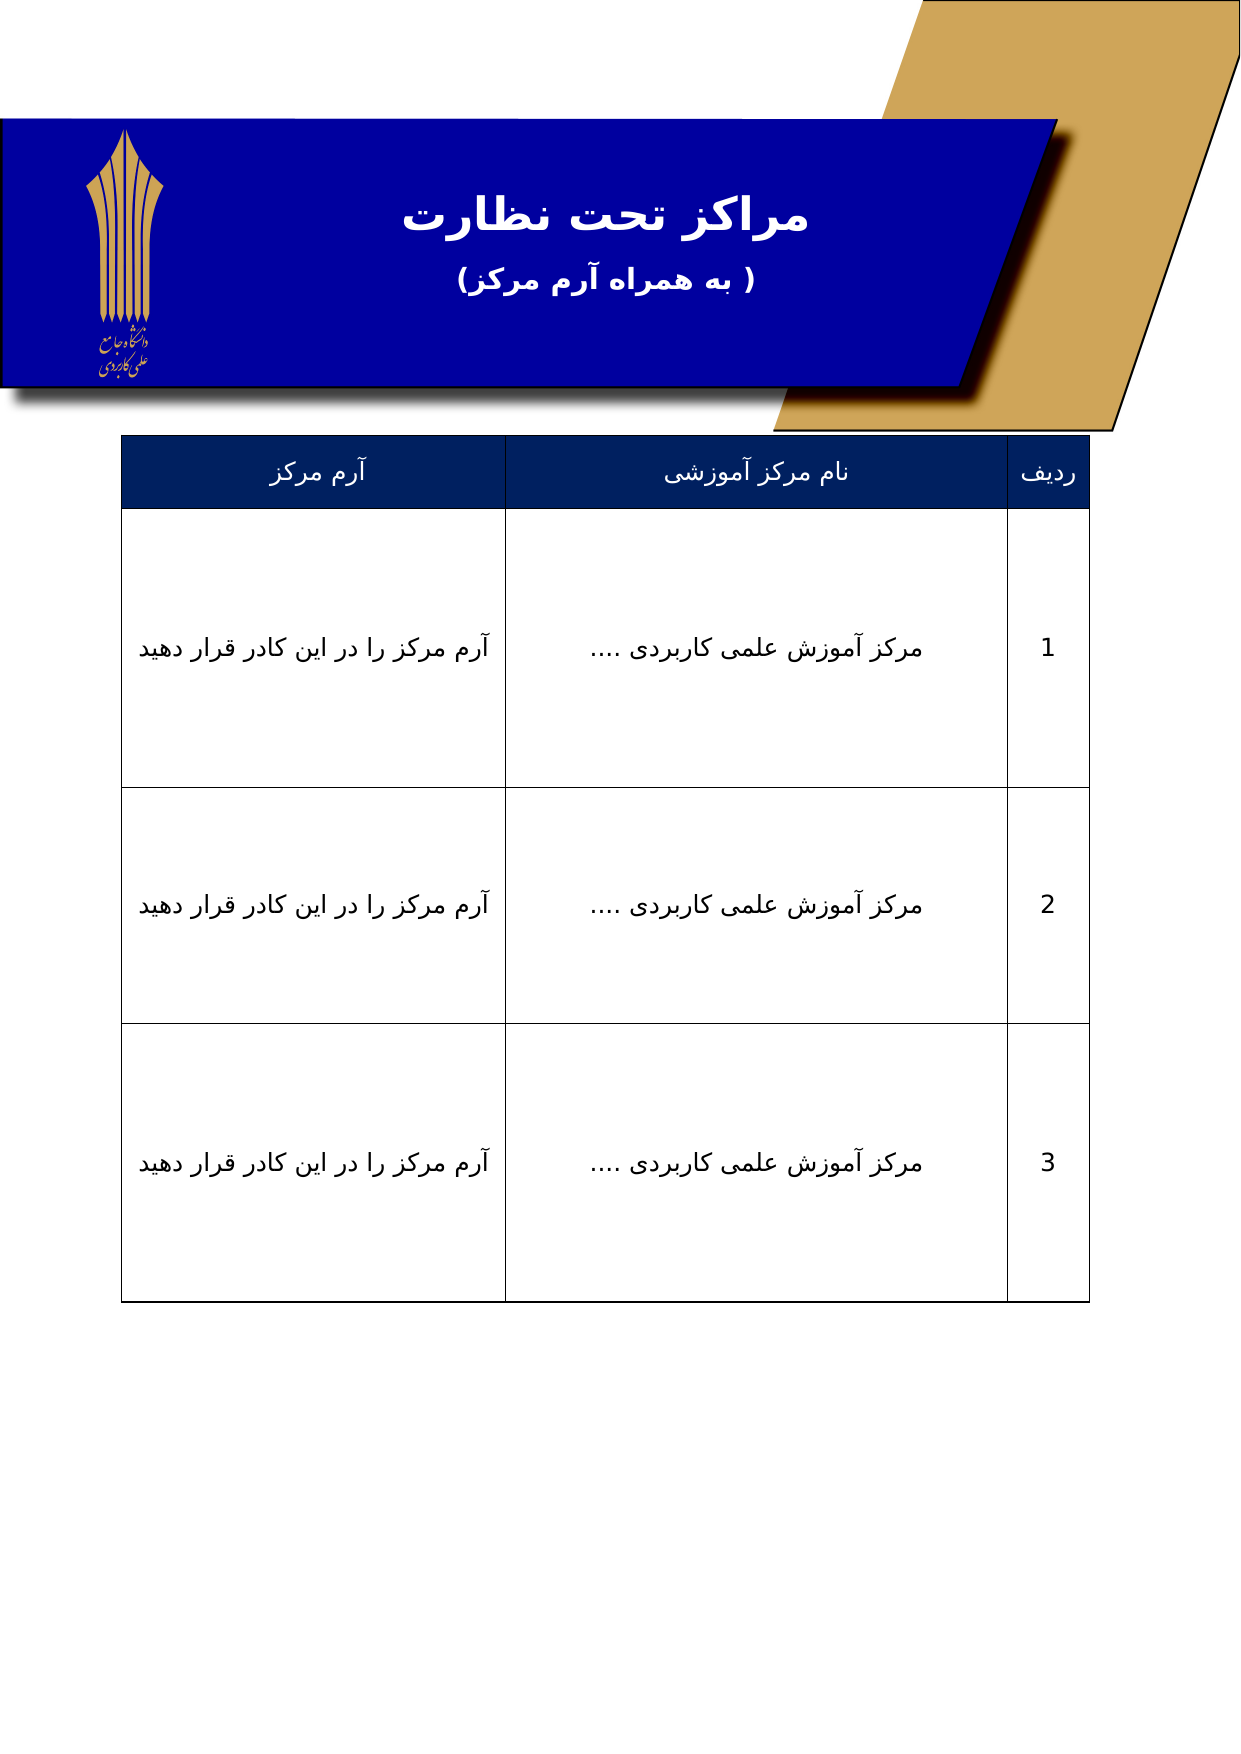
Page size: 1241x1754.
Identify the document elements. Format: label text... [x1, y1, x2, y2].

table_cell آرم مرکز را در این کادر قرار دهید [122, 1024, 505, 1301]
text مراکز تحت نظارت [122, 188, 1090, 241]
table_cell آرم مرکز را در این کادر قرار دهید [122, 788, 505, 1022]
picture [0, 0, 1241, 469]
table_cell 2 [1008, 788, 1089, 1022]
text ( به همراه آرم مرکز) [122, 262, 1090, 296]
table_header نام مرکز آموزشی [506, 436, 1007, 508]
table_cell مرکز آموزش علمی کاربردی .... [506, 788, 1007, 1022]
table_cell 3 [1008, 1024, 1089, 1301]
table_cell آرم مرکز را در این کادر قرار دهید [122, 509, 505, 787]
table_cell 1 [1008, 509, 1089, 787]
table_header ردیف [1008, 436, 1089, 508]
table_cell مرکز آموزش علمی کاربردی .... [506, 1024, 1007, 1301]
table_header آرم مرکز [122, 436, 505, 508]
table_cell مرکز آموزش علمی کاربردی .... [506, 509, 1007, 787]
